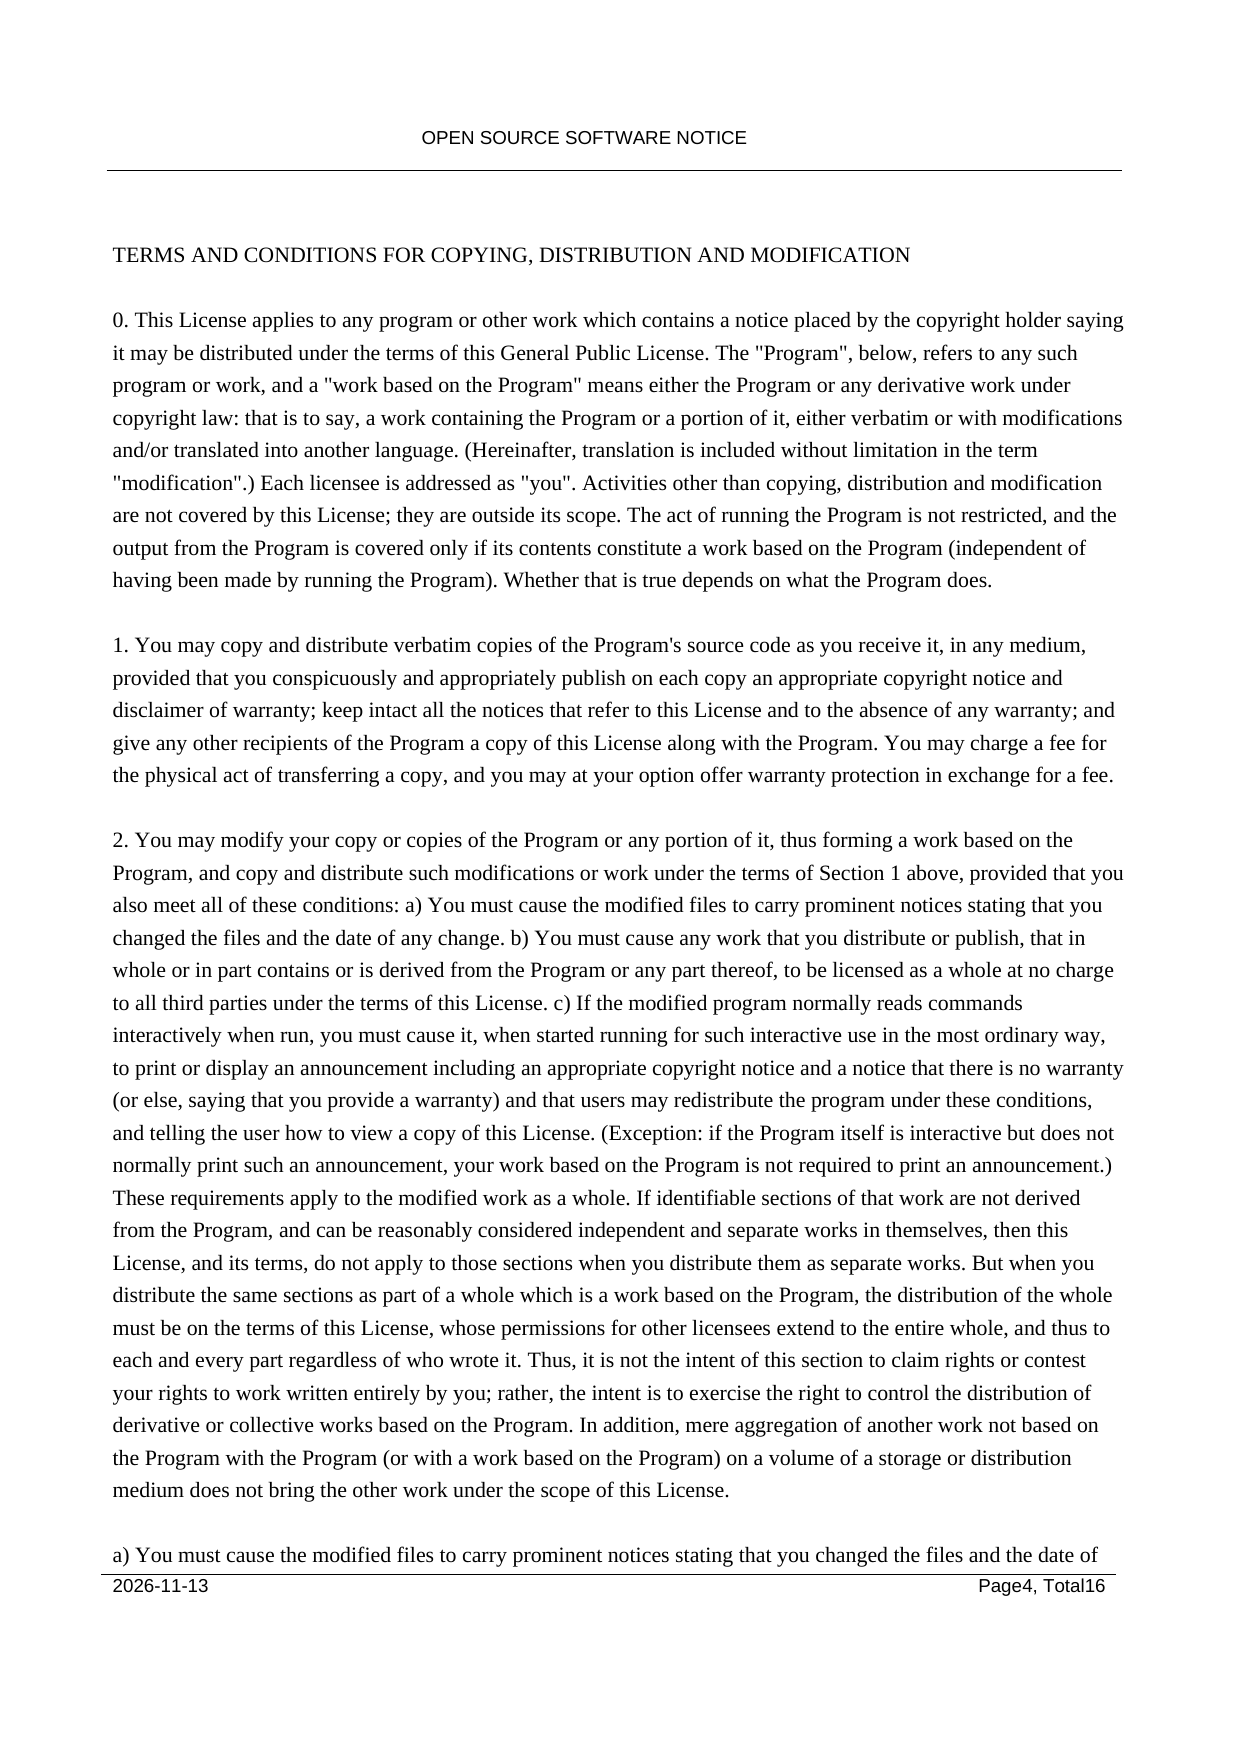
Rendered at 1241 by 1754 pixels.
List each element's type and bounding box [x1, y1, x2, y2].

text [112, 206, 1128, 1571]
